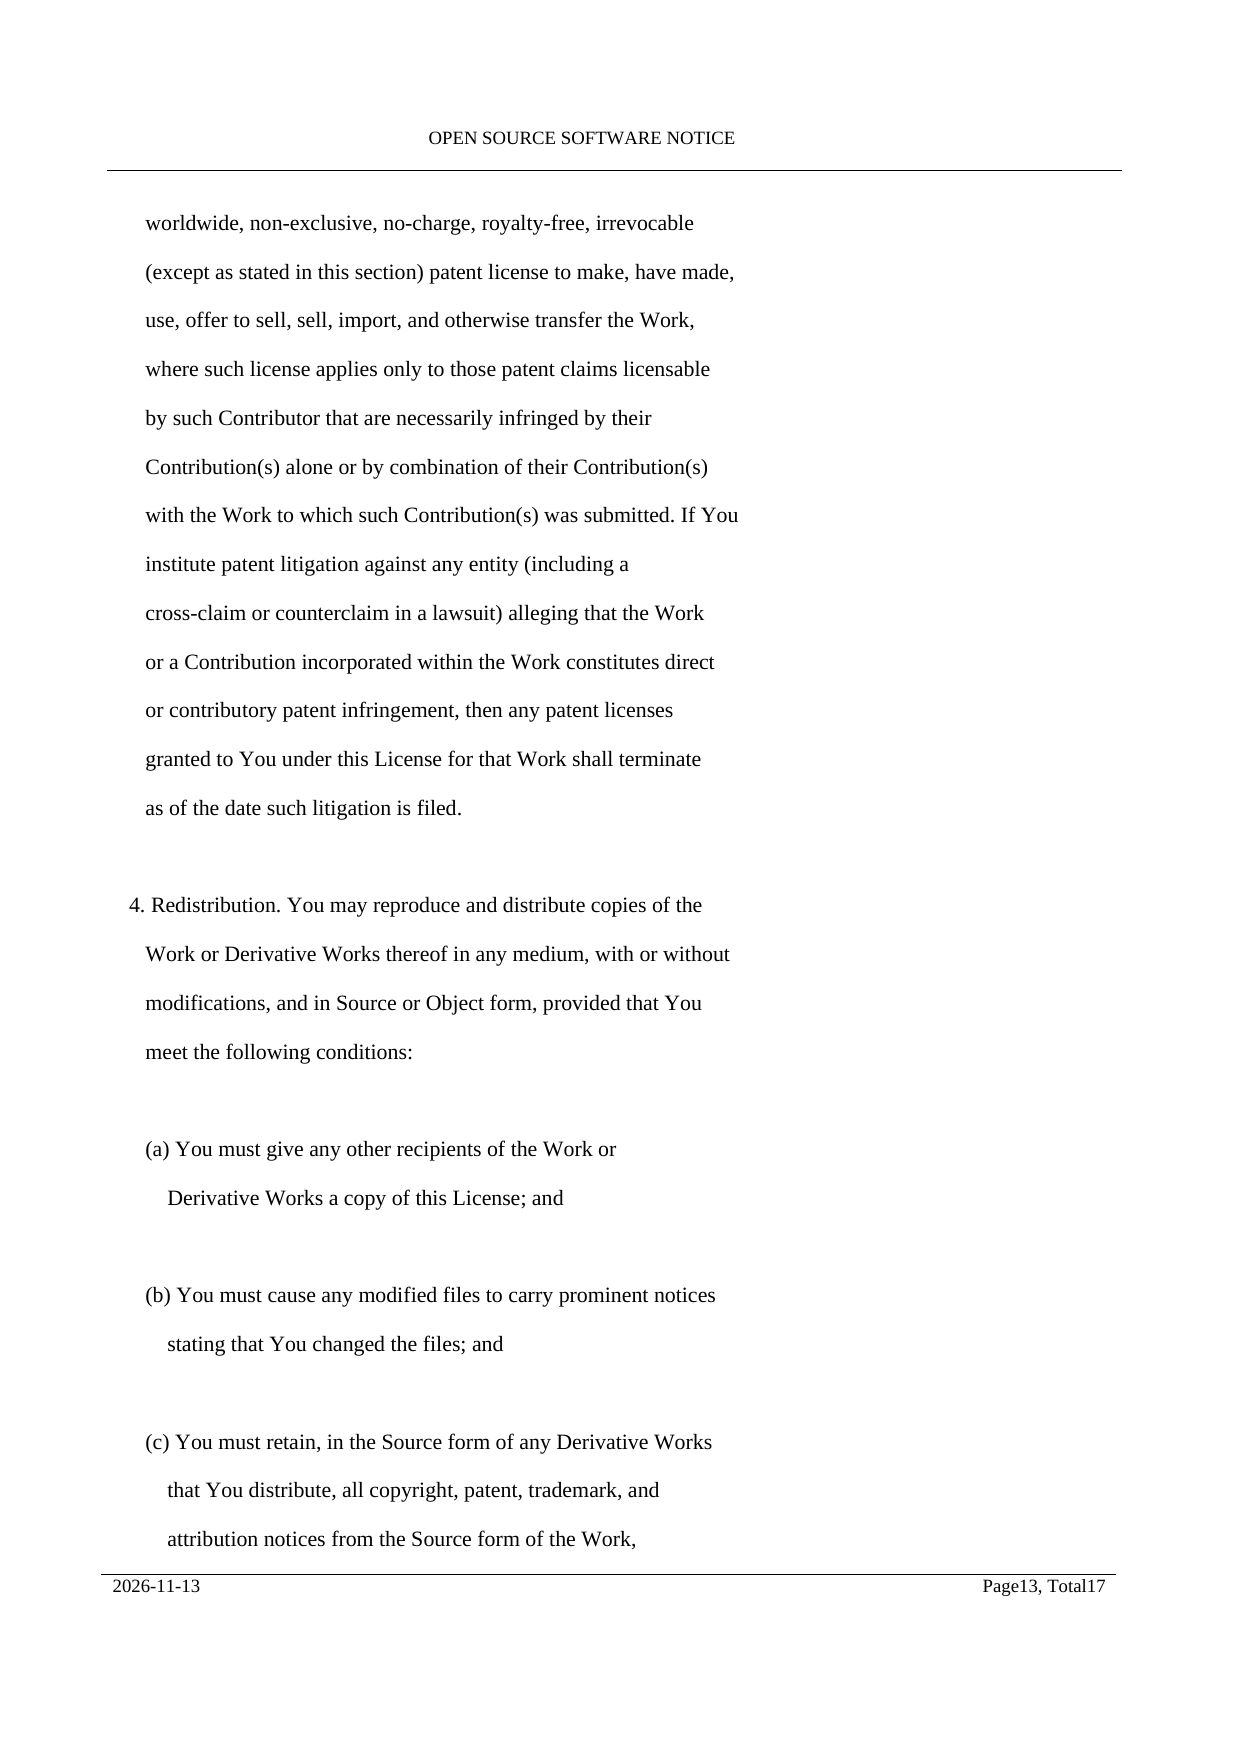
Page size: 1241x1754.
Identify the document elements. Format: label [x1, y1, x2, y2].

text [112, 206, 1128, 1555]
